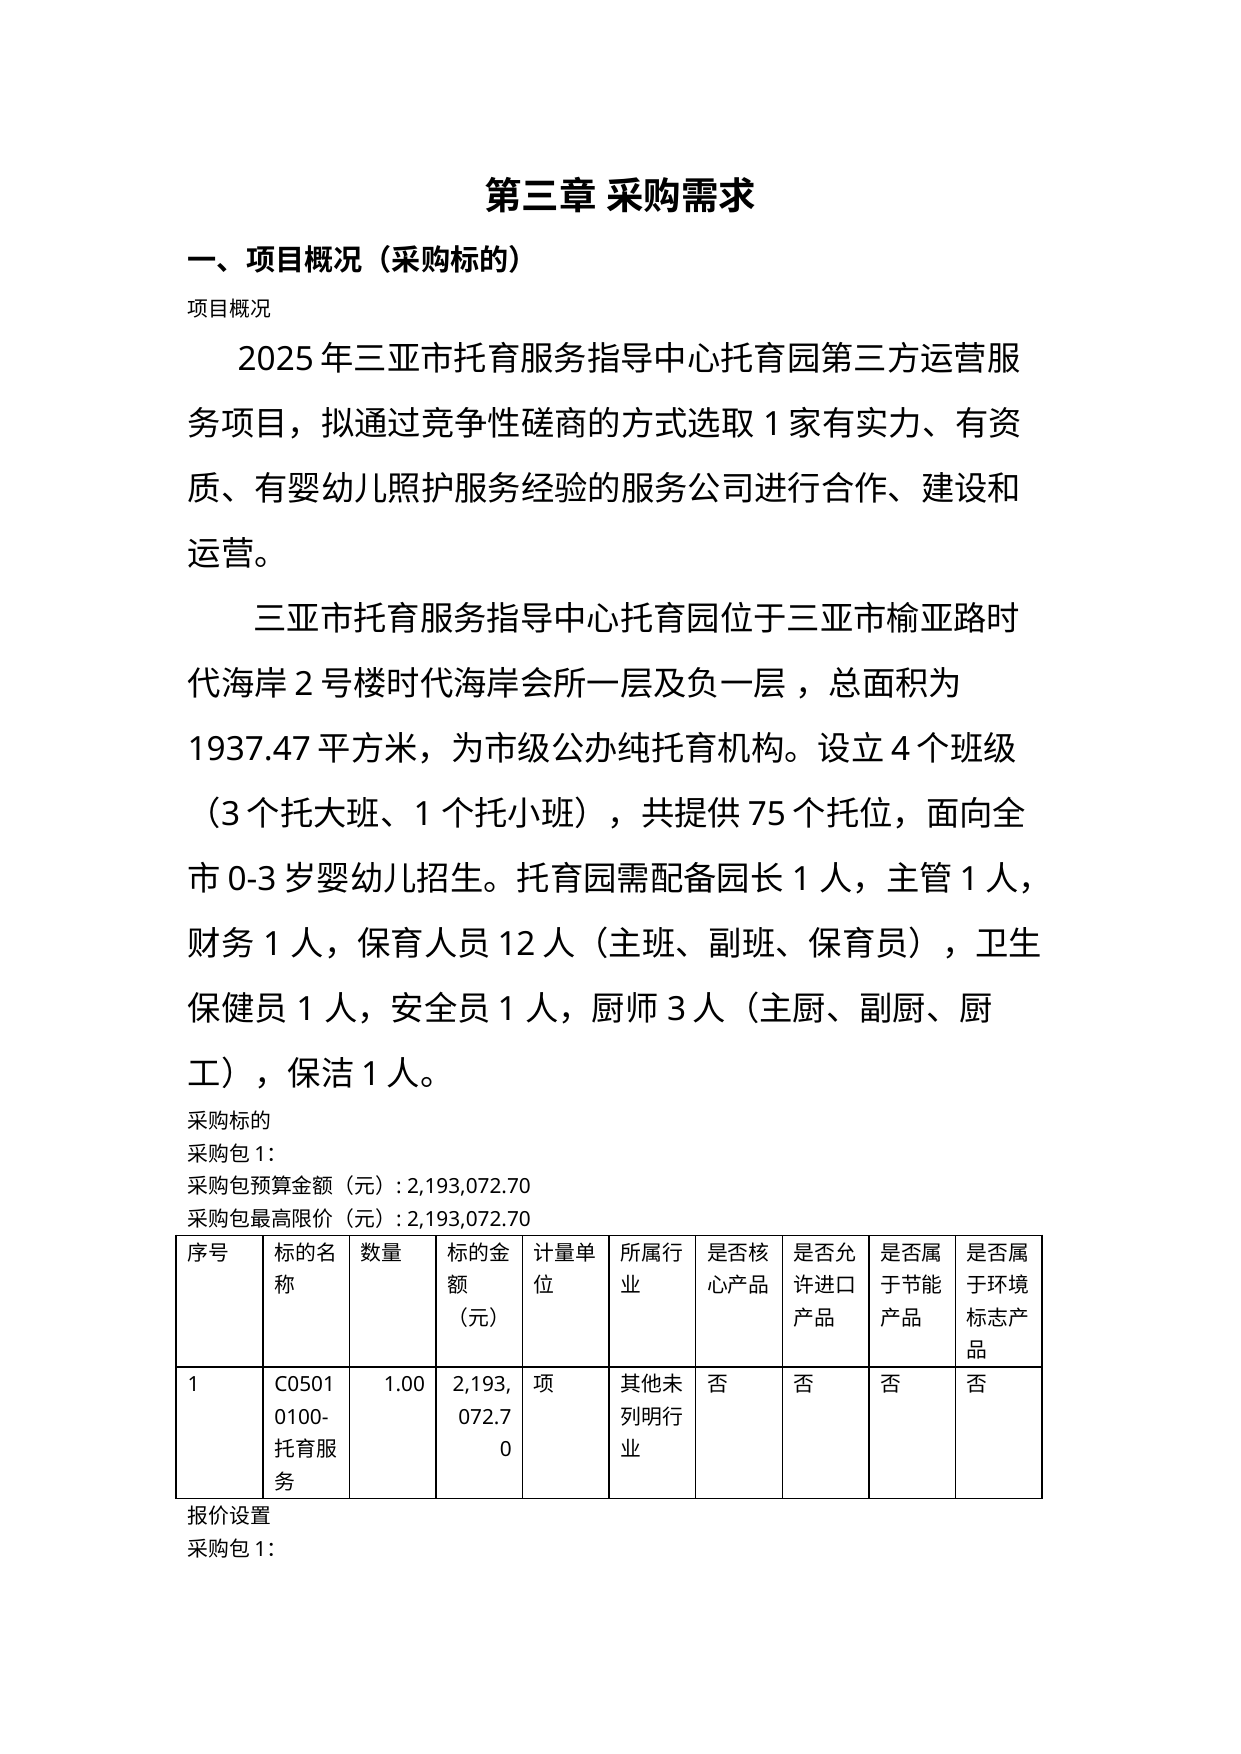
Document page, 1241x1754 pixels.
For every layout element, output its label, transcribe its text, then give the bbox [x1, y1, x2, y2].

table_cell 1.00 [350, 1368, 435, 1498]
text 采购包1： [187, 1137, 1053, 1169]
text 三亚市托育服务指导中心托育园位于三亚市榆亚路时代海岸2号楼时代海岸会所一层及负一层 ，总面积为1937.47平方米，为市级公办纯托育机构。设立4个班级（3个托大班、1 个托小班），共提供75个托位，面向全市0-3岁婴幼儿招生。托育园需配备园长 1 人，主管1人，财务 1 人，保育人员12人（主班、副班、保育员），卫生保健员 1 人，安全员1 人，厨师 3人（主厨、副厨、厨工），保洁1人。 [187, 584, 1053, 1104]
table_header 所属行业 [610, 1236, 695, 1366]
table_cell 1 [177, 1368, 262, 1498]
table_cell C05010100-托育服务 [264, 1368, 349, 1498]
text 采购包预算金额（元）: 2,193,072.70 [187, 1169, 1053, 1202]
table_cell 否 [696, 1368, 782, 1498]
text 采购包1： [187, 1532, 1053, 1564]
table_cell 2,193,072.70 [437, 1368, 522, 1498]
text 采购包最高限价（元）: 2,193,072.70 [187, 1202, 1053, 1234]
table_header 是否属于节能产品 [870, 1236, 955, 1366]
table_cell 其他未列明行业 [610, 1368, 695, 1498]
table_header 标的名称 [264, 1236, 349, 1366]
table_header 标的金额 （元） [437, 1236, 522, 1366]
table_header 是否允许进口产品 [783, 1236, 868, 1366]
table_header 是否属于环境标志产品 [956, 1236, 1041, 1366]
table_header 序号 [177, 1236, 262, 1366]
text 项目概况 [187, 292, 1053, 324]
text 第三章 采购需求 [187, 162, 1053, 227]
text 2025年三亚市托育服务指导中心托育园第三方运营服务项目，拟通过竞争性磋商的方式选取 1家有实力、有资质、有婴幼儿照护服务经验的服务公司进行合作、建设和运营。 [187, 324, 1053, 584]
text 一、项目概况（采购标的） [187, 227, 1053, 292]
table_cell 否 [956, 1368, 1041, 1498]
text 报价设置 [187, 1499, 1053, 1532]
table_cell 项 [523, 1368, 608, 1498]
table_cell 否 [870, 1368, 955, 1498]
text 采购标的 [187, 1104, 1053, 1137]
table_header 是否核心产品 [696, 1236, 782, 1366]
table_header 计量单位 [523, 1236, 608, 1366]
table_header 数量 [350, 1236, 435, 1366]
table_cell 否 [783, 1368, 868, 1498]
